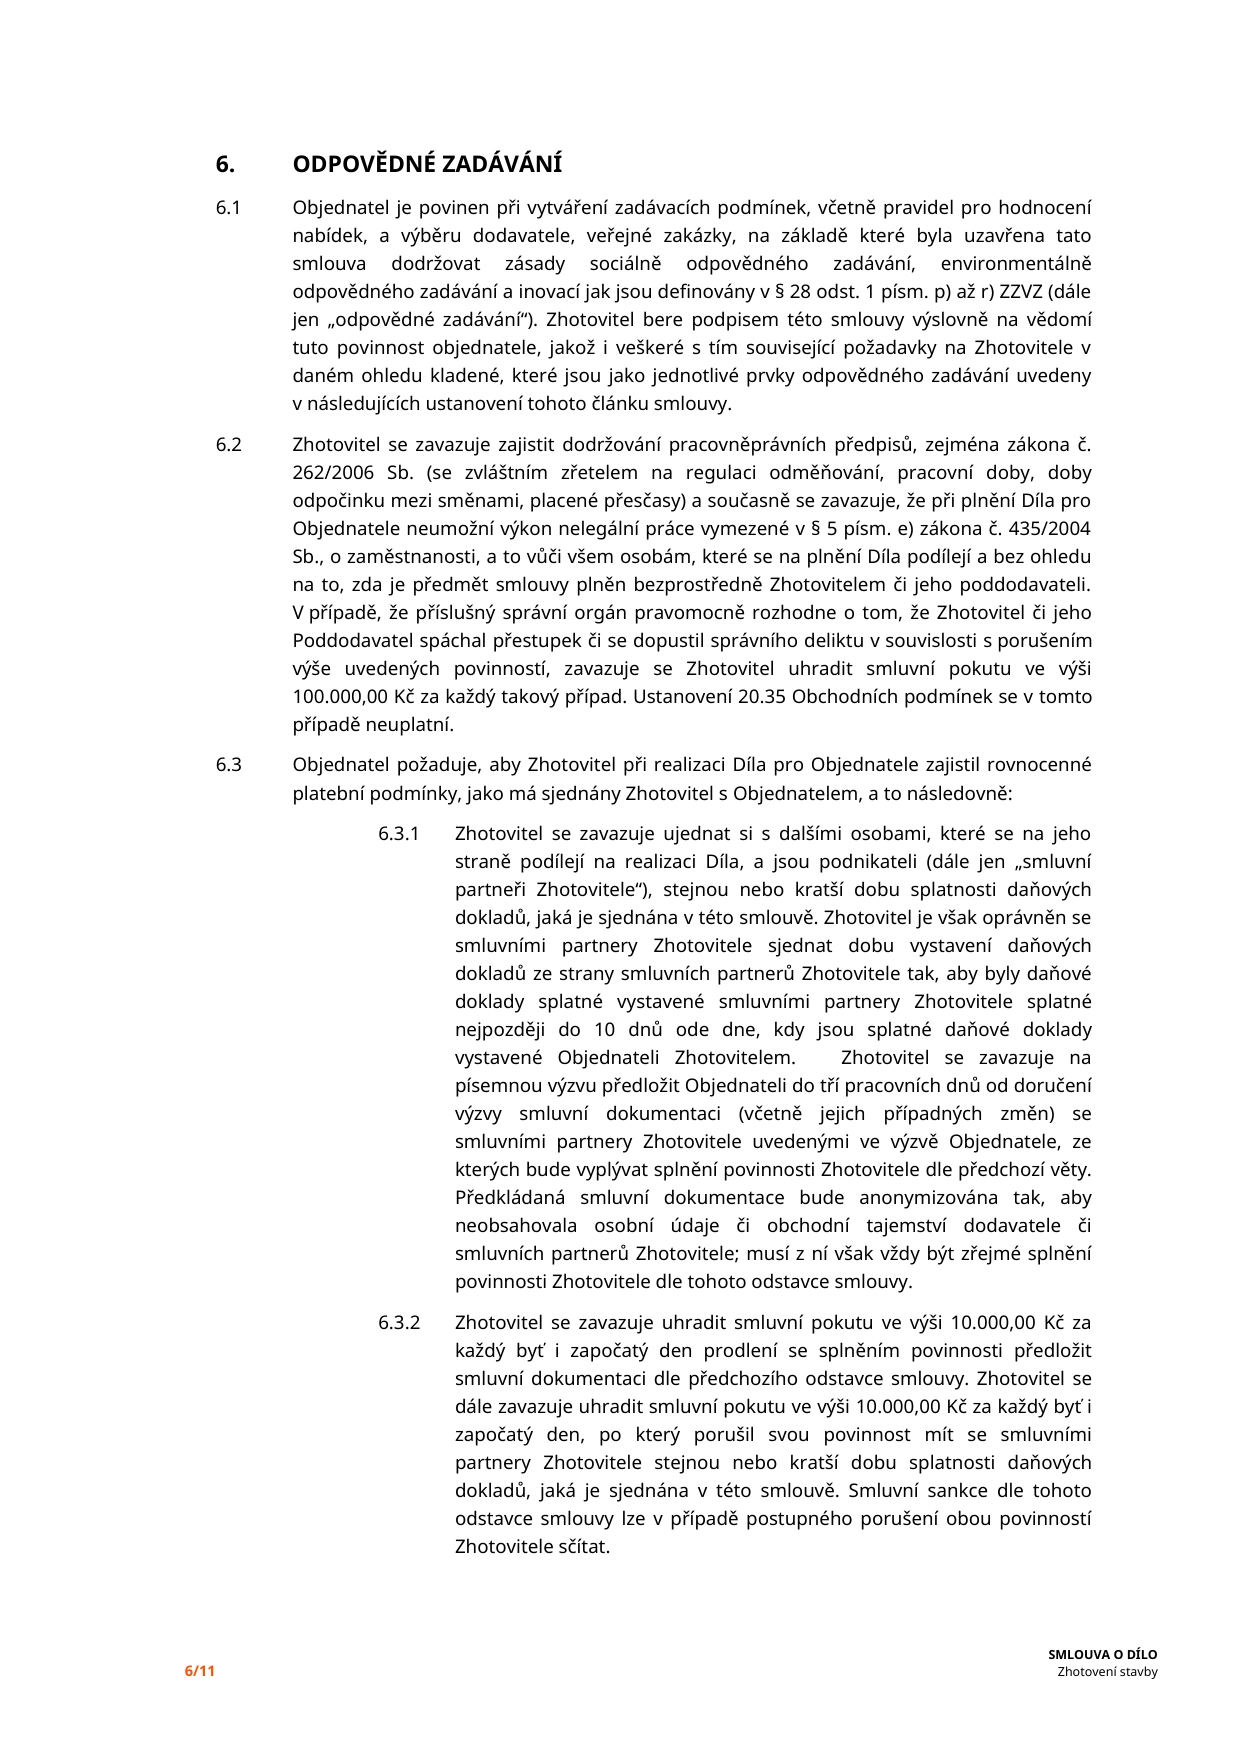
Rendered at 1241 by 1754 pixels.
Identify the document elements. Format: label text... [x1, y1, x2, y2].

text ODPOVĚDNÉ ZADÁVÁNÍ [216, 147, 1093, 179]
text Zhotovitel se zavazuje zajistit dodržování pracovněprávních předpisů, zejména zákona č. 262/2006 Sb. (se zvláštním zřetelem na regulaci odměňování, pracovní doby, doby odpočinku mezi směnami, placené přesčasy) a současně se zavazuje, že při plnění Díla pro Objednatele neumožní výkon nelegální práce vymezené v § 5 písm. e) zákona č. 435/2004 Sb., o zaměstnanosti, a to vůči všem osobám, které se na plnění Díla podílejí a bez ohledu na to, zda je předmět smlouvy plněn bezprostředně Zhotovitelem či jeho poddodavateli. V případě, že příslušný správní orgán pravomocně rozhodne o tom, že Zhotovitel či jeho Poddodavatel spáchal přestupek či se dopustil správního deliktu v souvislosti s porušením výše uvedených povinností, zavazuje se Zhotovitel uhradit smluvní pokutu ve výši 100.000,00 Kč za každý takový případ. Ustanovení 20.35 Obchodních podmínek se v tomto případě neuplatní. [216, 431, 1093, 737]
text Zhotovitel se zavazuje uhradit smluvní pokutu ve výši 10.000,00 Kč za každý byť i započatý den prodlení se splněním povinnosti předložit smluvní dokumentaci dle předchozího odstavce smlouvy. Zhotovitel se dále zavazuje uhradit smluvní pokutu ve výši 10.000,00 Kč za každý byť i započatý den, po který porušil svou povinnost mít se smluvními partnery Zhotovitele stejnou nebo kratší dobu splatnosti daňových dokladů, jaká je sjednána v této smlouvě. Smluvní sankce dle tohoto odstavce smlouvy lze v případě postupného porušení obou povinností Zhotovitele sčítat. [378, 1309, 1093, 1559]
text Zhotovitel se zavazuje ujednat si s dalšími osobami, které se na jeho straně podílejí na realizaci Díla, a jsou podnikateli (dále jen „smluvní partneři Zhotovitele“), stejnou nebo kratší dobu splatnosti daňových dokladů, jaká je sjednána v této smlouvě. Zhotovitel je však oprávněn se smluvními partnery Zhotovitele sjednat dobu vystavení daňových dokladů ze strany smluvních partnerů Zhotovitele tak, aby byly daňové doklady splatné vystavené smluvními partnery Zhotovitele splatné nejpozději do 10 dnů ode dne, kdy jsou splatné daňové doklady vystavené Objednateli Zhotovitelem. Zhotovitel se zavazuje na písemnou výzvu předložit Objednateli do tří pracovních dnů od doručení výzvy smluvní dokumentaci (včetně jejich případných změn) se smluvními partnery Zhotovitele uvedenými ve výzvě Objednatele, ze kterých bude vyplývat splnění povinnosti Zhotovitele dle předchozí věty. Předkládaná smluvní dokumentace bude anonymizována tak, aby neobsahovala osobní údaje či obchodní tajemství dodavatele či smluvních partnerů Zhotovitele; musí z ní však vždy být zřejmé splnění povinnosti Zhotovitele dle tohoto odstavce smlouvy. [378, 820, 1093, 1294]
text Objednatel požaduje, aby Zhotovitel při realizaci Díla pro Objednatele zajistil rovnocenné platební podmínky, jako má sjednány Zhotovitel s Objednatelem, a to následovně: [216, 752, 1093, 805]
text Objednatel je povinen při vytváření zadávacích podmínek, včetně pravidel pro hodnocení nabídek, a výběru dodavatele, veřejné zakázky, na základě které byla uzavřena tato smlouva dodržovat zásady sociálně odpovědného zadávání, environmentálně odpovědného zadávání a inovací jak jsou definovány v § 28 odst. 1 písm. p) až r) ZZVZ (dále jen „odpovědné zadávání“). Zhotovitel bere podpisem této smlouvy výslovně na vědomí tuto povinnost objednatele, jakož i veškeré s tím související požadavky na Zhotovitele v daném ohledu kladené, které jsou jako jednotlivé prvky odpovědného zadávání uvedeny v následujících ustanovení tohoto článku smlouvy. [216, 194, 1093, 416]
